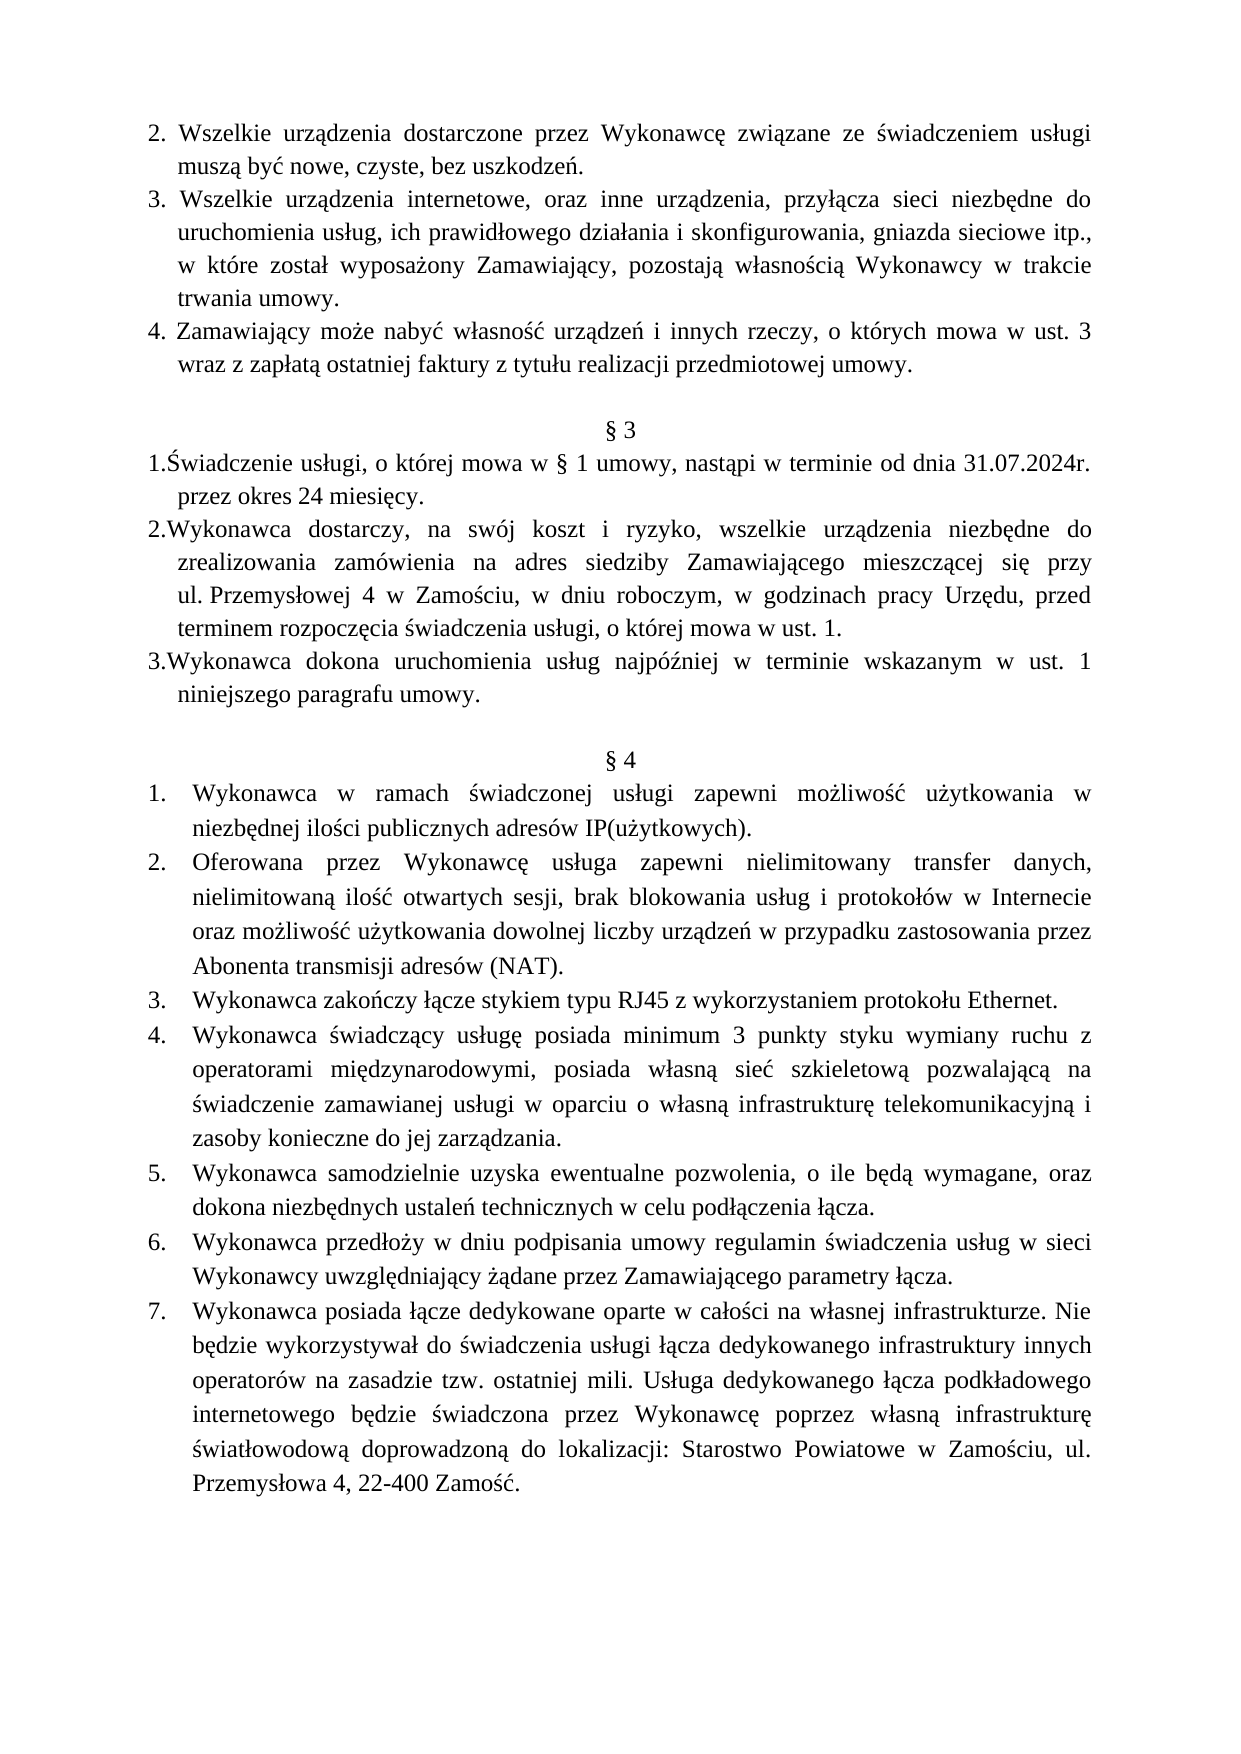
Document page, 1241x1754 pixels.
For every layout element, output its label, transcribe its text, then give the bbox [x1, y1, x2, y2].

list Wykonawca posiada łącze dedykowane oparte w całości na własnej infrastrukturze. Nie będzie wykorzystywał do świadczenia usługi łącza dedykowanego infrastruktury innych operatorów na zasadzie tzw. ostatniej mili. Usługa dedykowanego łącza podkładowego internetowego będzie świadczona przez Wykonawcę poprzez własną infrastrukturę światłowodową doprowadzoną do lokalizacji: Starostwo Powiatowe w Zamościu, ul. Przemysłowa 4, 22-400 Zamość. [148, 1296, 1092, 1497]
text § 3 [148, 415, 1092, 444]
list Oferowana przez Wykonawcę usługa zapewni nielimitowany transfer danych, nielimitowaną ilość otwartych sesji, brak blokowania usług i protokołów w Internecie oraz możliwość użytkowania dowolnej liczby urządzeń w przypadku zastosowania przez Abonenta transmisji adresów (NAT). [148, 847, 1092, 980]
text § 4 [148, 746, 1092, 774]
list Wykonawca samodzielnie uzyska ewentualne pozwolenia, o ile będą wymagane, oraz dokona niezbędnych ustaleń technicznych w celu podłączenia łącza. [148, 1158, 1092, 1221]
text 3.Wykonawca dokona uruchomienia usług najpóźniej w terminie wskazanym w ust. 1 niniejszego paragrafu umowy. [148, 646, 1092, 708]
text 2. Wszelkie urządzenia dostarczone przez Wykonawcę związane ze świadczeniem usługi muszą być nowe, czyste, bez uszkodzeń. [148, 118, 1092, 180]
text 4. Zamawiający może nabyć własność urządzeń i innych rzeczy, o których mowa w ust. 3 wraz z zapłatą ostatniej faktury z tytułu realizacji przedmiotowej umowy. [148, 316, 1092, 378]
list Wykonawca w ramach świadczonej usługi zapewni możliwość użytkowania w niezbędnej ilości publicznych adresów IP(użytkowych). [148, 778, 1092, 842]
text 2.Wykonawca dostarczy, na swój koszt i ryzyko, wszelkie urządzenia niezbędne do zrealizowania zamówienia na adres siedziby Zamawiającego mieszczącej się przy ul. Przemysłowej 4 w Zamościu, w dniu roboczym, w godzinach pracy Urzędu, przed terminem rozpoczęcia świadczenia usługi, o której mowa w ust. 1. [148, 514, 1092, 642]
list Wykonawca przedłoży w dniu podpisania umowy regulamin świadczenia usług w sieci Wykonawcy uwzględniający żądane przez Zamawiającego parametry łącza. [148, 1227, 1092, 1290]
text 3. Wszelkie urządzenia internetowe, oraz inne urządzenia, przyłącza sieci niezbędne do uruchomienia usług, ich prawidłowego działania i skonfigurowania, gniazda sieciowe itp., w które został wyposażony Zamawiający, pozostają własnością Wykonawcy w trakcie trwania umowy. [148, 184, 1092, 312]
list Wykonawca zakończy łącze stykiem typu RJ45 z wykorzystaniem protokołu Ethernet. [148, 985, 1092, 1014]
list Wykonawca świadczący usługę posiada minimum 3 punkty styku wymiany ruchu z operatorami międzynarodowymi, posiada własną sieć szkieletową pozwalającą na świadczenie zamawianej usługi w oparciu o własną infrastrukturę telekomunikacyjną i zasoby konieczne do jej zarządzania. [148, 1020, 1092, 1152]
text 1.Świadczenie usługi, o której mowa w § 1 umowy, nastąpi w terminie od dnia 31.07.2024r. przez okres 24 miesięcy. [148, 448, 1092, 510]
